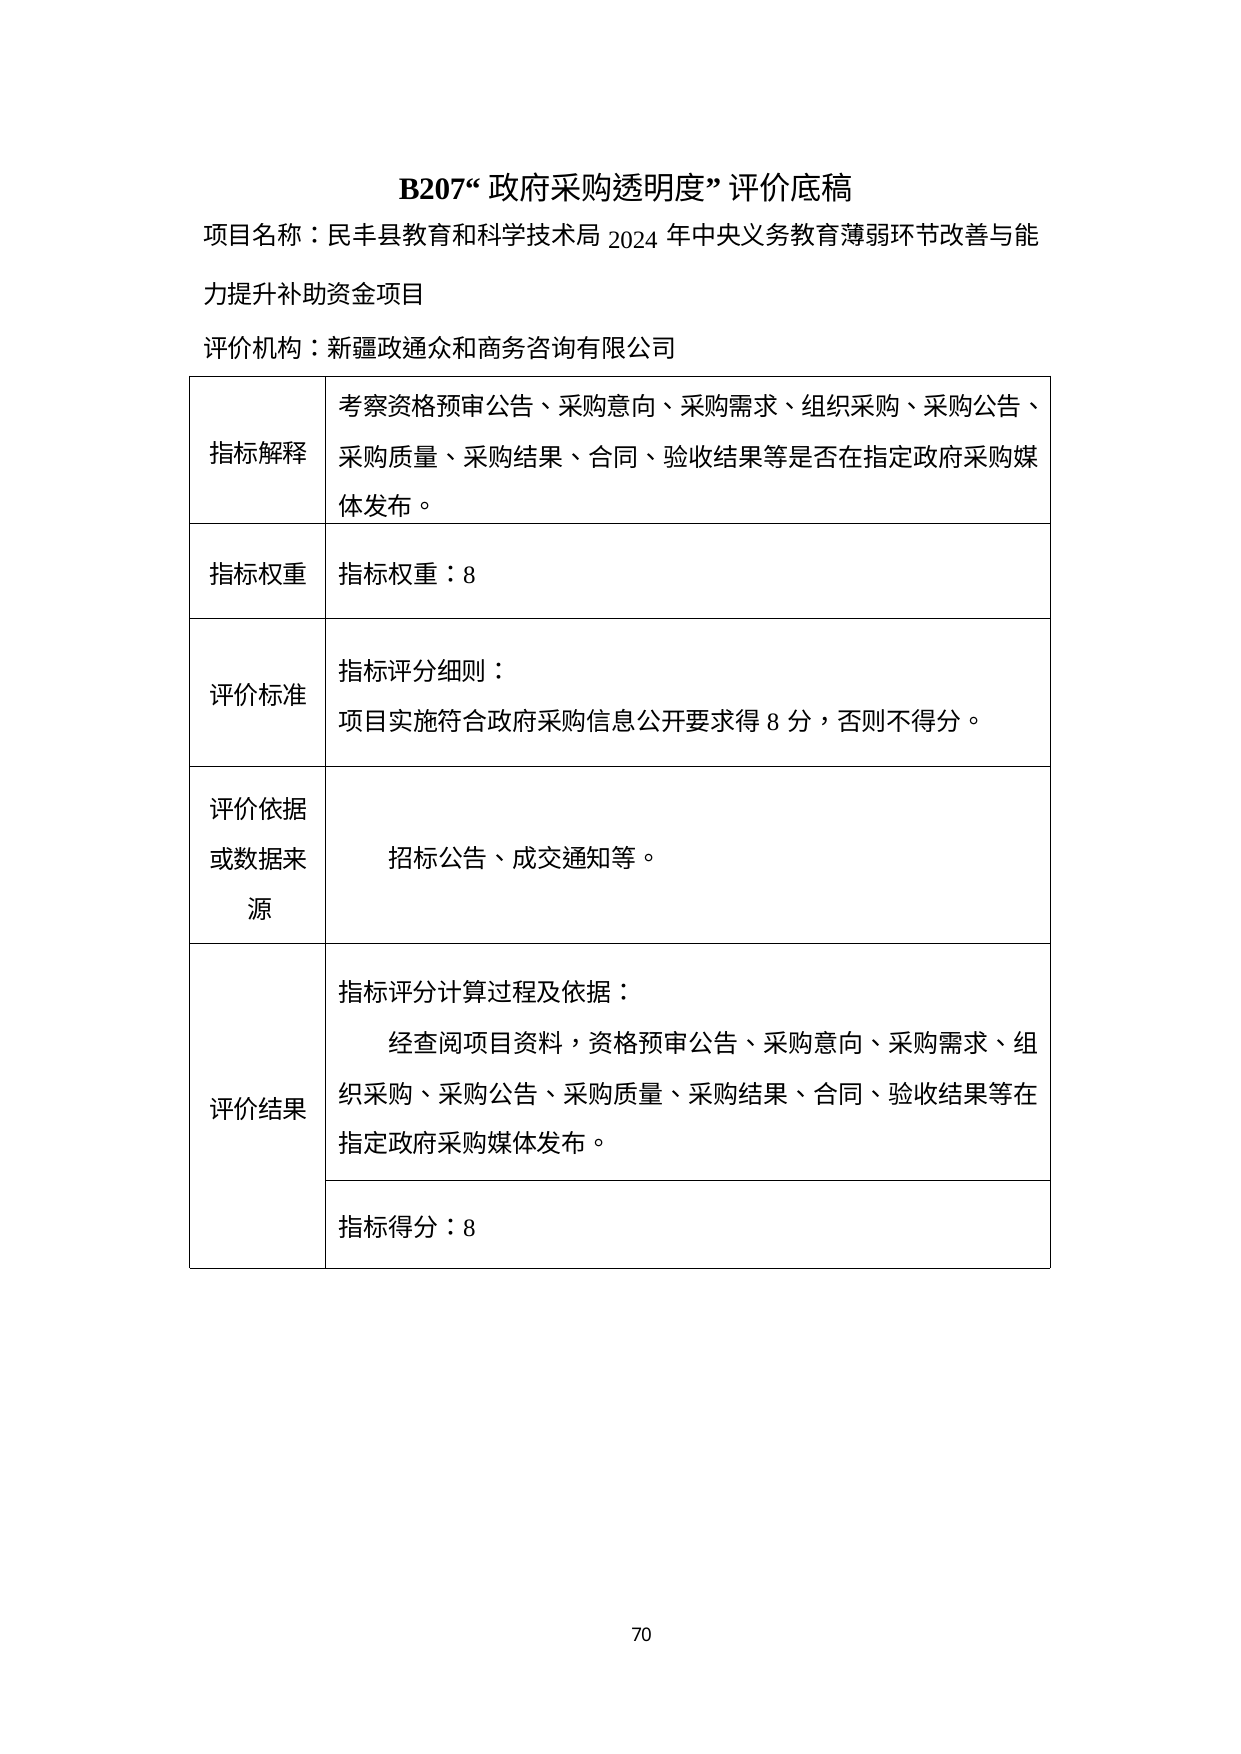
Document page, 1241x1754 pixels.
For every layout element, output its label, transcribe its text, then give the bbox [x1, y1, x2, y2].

table_cell 指标权重：8 [326, 524, 1050, 617]
table_cell 指标评分细则： 项目实施符合政府采购信息公开要求得 8 分，否则不得分。 [326, 619, 1050, 766]
table_cell 指标权重 [190, 524, 325, 617]
table_cell 评价依据 或数据来 源 [190, 767, 325, 943]
table_header 指标解释 [190, 377, 325, 523]
text 力提升补助资金项目 [203, 278, 1054, 309]
table_header 考察资格预审公告、采购意向、采购需求、组织采购、采购公告、 采购质量、采购结果、合同、验收结果等是否在指定政府采购媒 体发布。 [326, 377, 1050, 523]
text 评价机构：新疆政通众和商务咨询有限公司 [203, 333, 1054, 364]
table_cell 评价结果 [190, 944, 325, 1268]
table_cell 评价标准 [190, 619, 325, 766]
text B207“ 政府采购透明度” 评价底稿 [398, 168, 1054, 207]
table_cell 指标评分计算过程及依据： 经查阅项目资料，资格预审公告、采购意向、采购需求、组 织采购、采购公告、采购质量、采购结果、合同、验收结果等在 指定政府采购媒体发布。 [326, 944, 1050, 1180]
table_cell 指标得分：8 [326, 1181, 1050, 1268]
text 项目名称：民丰县教育和科学技术局 2024 年中央义务教育薄弱环节改善与能 [203, 229, 1054, 278]
table_cell 招标公告、成交通知等。 [326, 767, 1050, 943]
